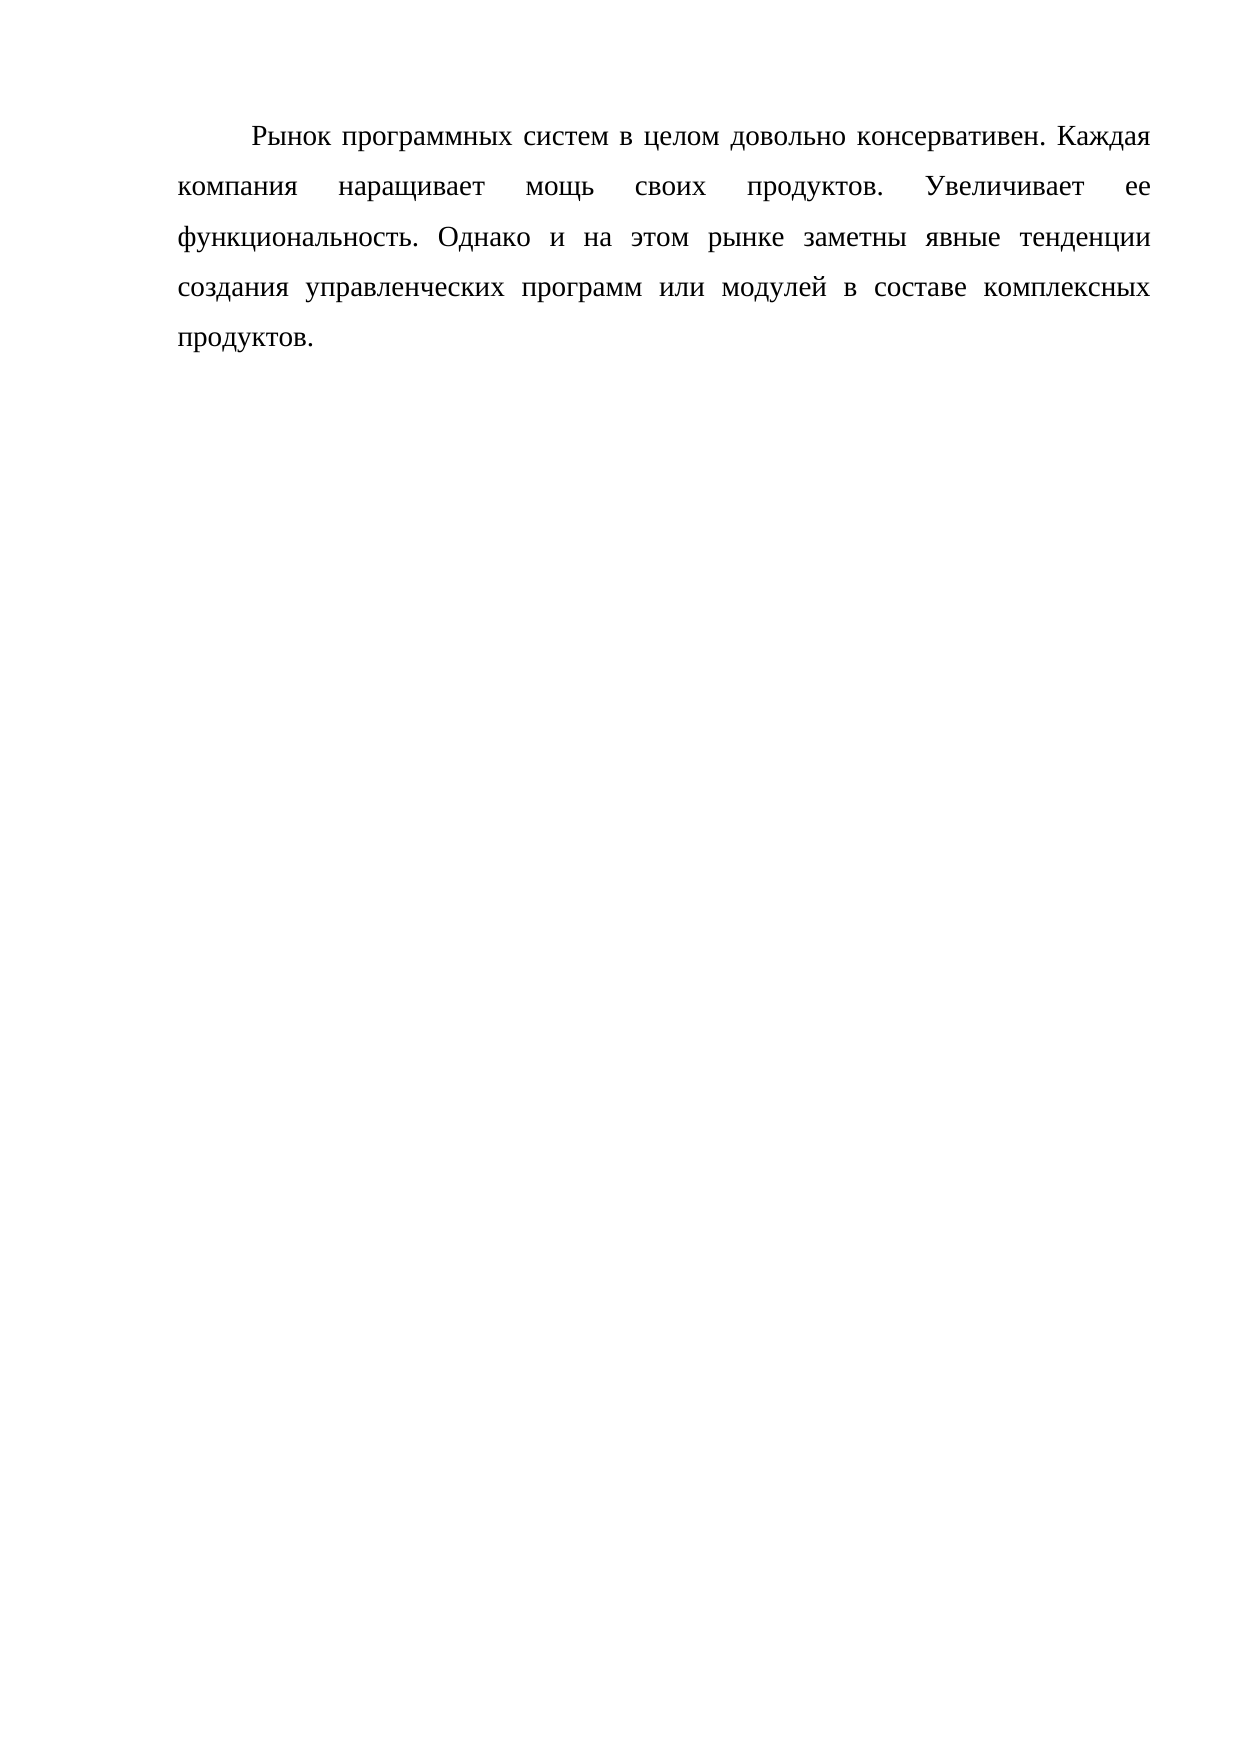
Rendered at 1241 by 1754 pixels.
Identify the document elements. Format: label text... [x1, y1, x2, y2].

text Рынок программных систем в целом довольно консервативен. Каждая компания наращивает мощь своих продуктов. Увеличивает ее функциональность. Однако и на этом рынке заметны явные тенденции создания управленческих программ или модулей в составе комплексных продуктов. [177, 118, 1152, 353]
